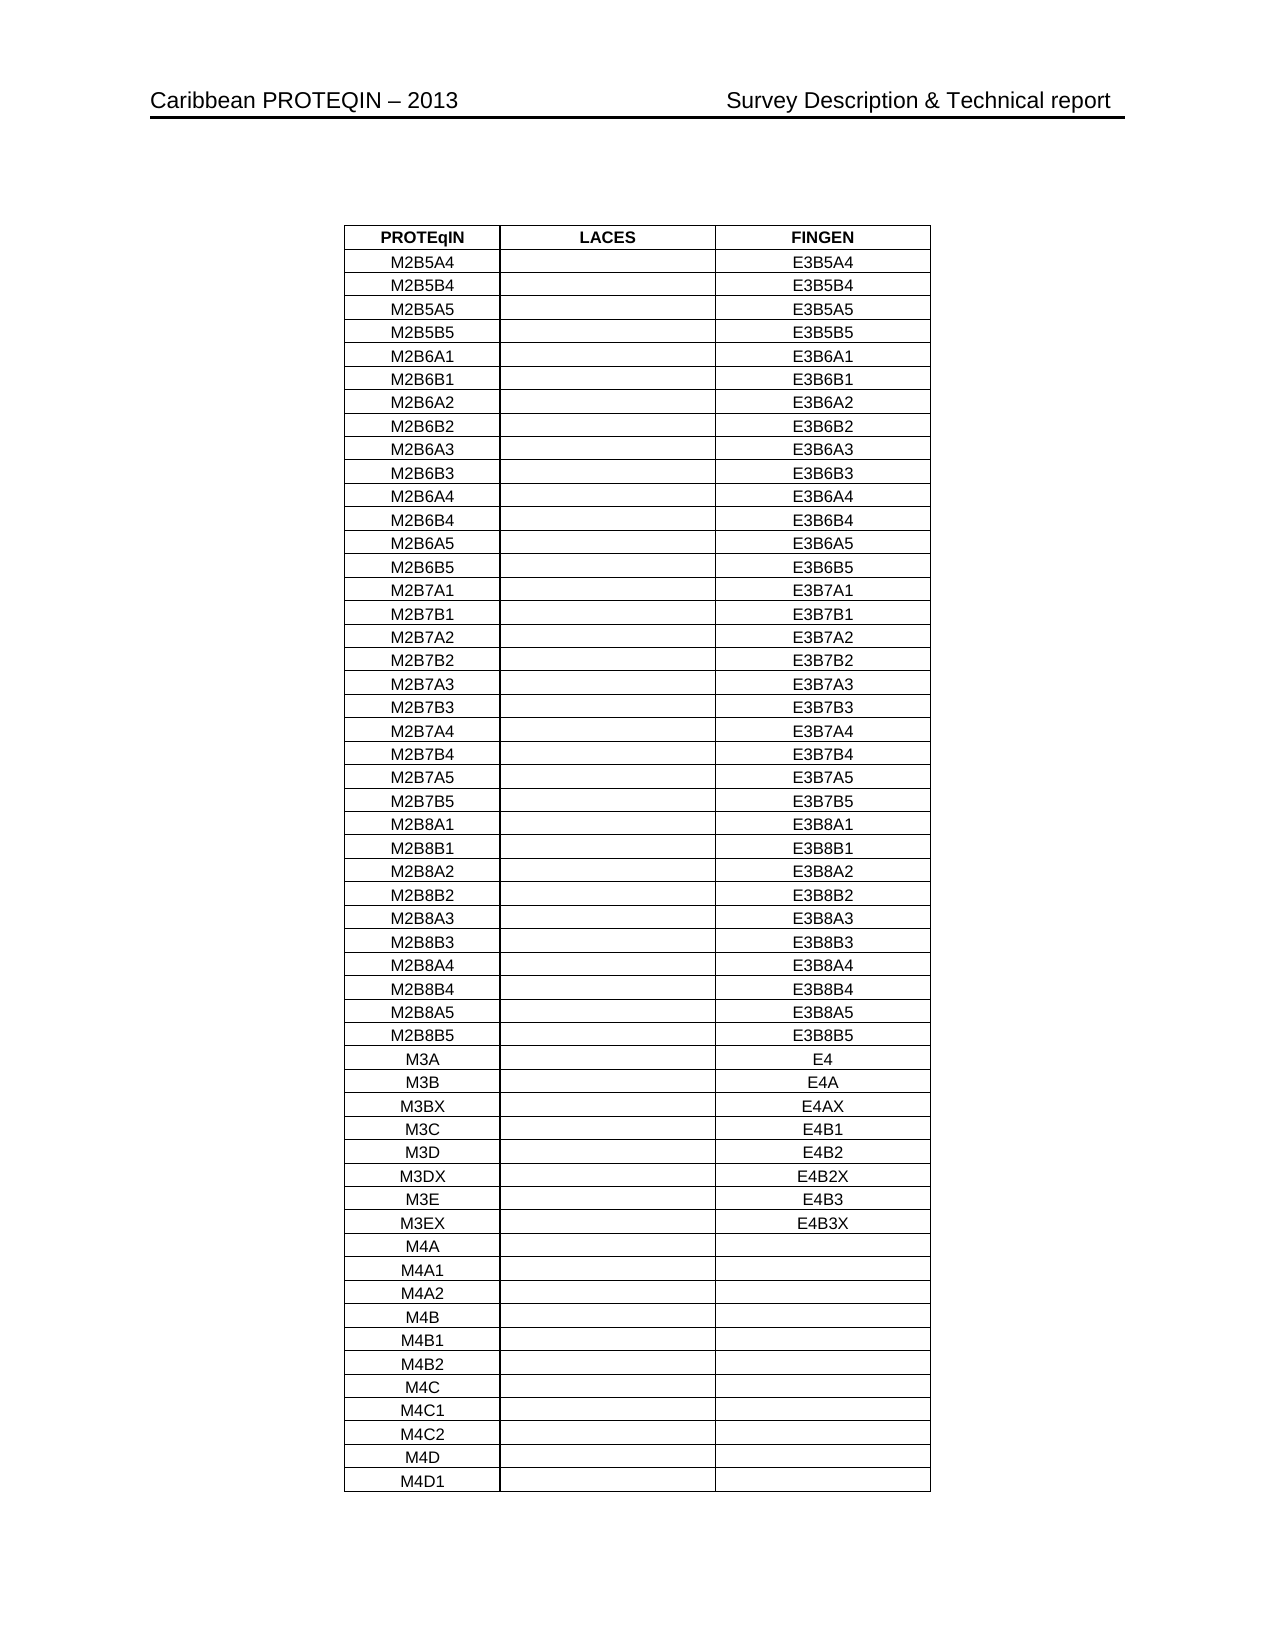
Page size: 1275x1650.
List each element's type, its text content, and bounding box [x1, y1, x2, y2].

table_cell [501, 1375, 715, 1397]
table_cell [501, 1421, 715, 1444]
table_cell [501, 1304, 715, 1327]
table_cell E3B7B4 [716, 742, 930, 764]
table_cell M2B7A2 [345, 625, 499, 647]
table_cell E3B5B5 [716, 320, 930, 342]
table_cell M2B6A2 [345, 390, 499, 412]
table_cell E4A [716, 1070, 930, 1092]
table_cell M2B5B5 [345, 320, 499, 342]
table_cell M4A [345, 1234, 499, 1256]
table_cell [501, 437, 715, 459]
table_cell [501, 765, 715, 787]
table_cell M2B8B4 [345, 976, 499, 998]
table_cell [501, 859, 715, 881]
table_cell E3B7A1 [716, 578, 930, 600]
table_cell M2B5B4 [345, 273, 499, 295]
table_cell [501, 671, 715, 694]
table_cell M2B8B3 [345, 929, 499, 952]
table_cell [501, 695, 715, 717]
table_cell E3B8A1 [716, 812, 930, 834]
table_cell M2B7A1 [345, 578, 499, 600]
table_cell E3B7B5 [716, 789, 930, 811]
table_cell E3B6A5 [716, 531, 930, 553]
table_cell E3B8B1 [716, 835, 930, 858]
table_cell M3EX [345, 1210, 499, 1233]
table_cell [501, 578, 715, 600]
table_cell [501, 390, 715, 412]
table_cell E3B6A3 [716, 437, 930, 459]
table_header FINGEN [716, 226, 930, 248]
table_cell M2B7B3 [345, 695, 499, 717]
table_cell M2B7A5 [345, 765, 499, 787]
table_cell E4B2 [716, 1140, 930, 1162]
table_cell M2B6B1 [345, 367, 499, 389]
table_cell E3B8A4 [716, 953, 930, 975]
table_cell M2B8A5 [345, 1000, 499, 1022]
table_cell M3DX [345, 1164, 499, 1186]
table_cell [501, 648, 715, 670]
table_header PROTEqIN [345, 226, 499, 248]
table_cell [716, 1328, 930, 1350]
table_cell M2B8B1 [345, 835, 499, 858]
table_cell M3B [345, 1070, 499, 1092]
table_cell E3B6B4 [716, 507, 930, 530]
table_cell M2B6B3 [345, 460, 499, 483]
table_cell E4B3 [716, 1187, 930, 1209]
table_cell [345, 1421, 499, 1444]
table_cell M2B5A4 [345, 250, 499, 272]
table_cell E3B7B1 [716, 601, 930, 623]
table_cell [501, 1117, 715, 1139]
table_cell E3B8A3 [716, 906, 930, 928]
table_cell [501, 625, 715, 647]
table_cell E4B3X [716, 1210, 930, 1233]
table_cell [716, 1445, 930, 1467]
table_cell M2B7B4 [345, 742, 499, 764]
table_cell [501, 882, 715, 905]
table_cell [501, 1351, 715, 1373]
table_cell M3C [345, 1117, 499, 1139]
table_cell [501, 1210, 715, 1233]
table_cell E3B8B4 [716, 976, 930, 998]
table_cell E3B7A3 [716, 671, 930, 694]
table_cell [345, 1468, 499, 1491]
table_cell E3B6A2 [716, 390, 930, 412]
table_cell [501, 1234, 715, 1256]
table_cell [501, 320, 715, 342]
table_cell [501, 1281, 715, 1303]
table_cell M2B8B5 [345, 1023, 499, 1045]
table_cell [716, 1257, 930, 1280]
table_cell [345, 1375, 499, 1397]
table_cell E4B2X [716, 1164, 930, 1186]
table_cell E4 [716, 1046, 930, 1069]
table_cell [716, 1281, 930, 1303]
table_cell M3BX [345, 1093, 499, 1116]
table_cell [501, 507, 715, 530]
table_cell [501, 718, 715, 741]
table_cell M2B8A3 [345, 906, 499, 928]
table_cell [501, 1000, 715, 1022]
table_cell E3B7A4 [716, 718, 930, 741]
table_cell E3B7B2 [716, 648, 930, 670]
table_cell [501, 601, 715, 623]
table_cell M3A [345, 1046, 499, 1069]
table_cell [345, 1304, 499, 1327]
table_cell [716, 1234, 930, 1256]
table_cell E3B8B2 [716, 882, 930, 905]
table_cell M2B6B2 [345, 414, 499, 436]
table_cell M2B6A4 [345, 484, 499, 506]
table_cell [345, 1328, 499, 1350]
table_cell M2B6A5 [345, 531, 499, 553]
table_cell [501, 1046, 715, 1069]
table_cell M2B8A4 [345, 953, 499, 975]
table_cell [501, 835, 715, 858]
table_cell E3B5A4 [716, 250, 930, 272]
table_cell [501, 1140, 715, 1162]
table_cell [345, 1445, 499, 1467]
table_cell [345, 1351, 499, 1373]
table_cell M2B6A3 [345, 437, 499, 459]
table_cell M2B8A1 [345, 812, 499, 834]
table_cell E3B5B4 [716, 273, 930, 295]
table_cell [501, 929, 715, 952]
table_cell [501, 953, 715, 975]
table_header LACES [501, 226, 715, 248]
table_cell [501, 812, 715, 834]
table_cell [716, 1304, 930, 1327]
table_cell [501, 1187, 715, 1209]
table_cell E3B6B5 [716, 554, 930, 577]
table_cell M2B8A2 [345, 859, 499, 881]
table_cell [501, 1023, 715, 1045]
table_cell M2B7B1 [345, 601, 499, 623]
table_cell E3B6B3 [716, 460, 930, 483]
table_cell E3B7A2 [716, 625, 930, 647]
table_cell E3B8B3 [716, 929, 930, 952]
table_cell M2B7A4 [345, 718, 499, 741]
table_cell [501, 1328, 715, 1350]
table_cell M2B7A3 [345, 671, 499, 694]
table_cell E3B7B3 [716, 695, 930, 717]
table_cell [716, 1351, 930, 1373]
table_cell M2B5A5 [345, 296, 499, 319]
table_cell [501, 484, 715, 506]
table_cell [501, 1070, 715, 1092]
table_cell E3B6B2 [716, 414, 930, 436]
table_cell E4B1 [716, 1117, 930, 1139]
table_cell M2B6B5 [345, 554, 499, 577]
table_cell [501, 531, 715, 553]
table_cell E3B6A4 [716, 484, 930, 506]
table_cell M4A1 [345, 1257, 499, 1280]
table_cell [501, 343, 715, 366]
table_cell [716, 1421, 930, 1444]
table_cell M3E [345, 1187, 499, 1209]
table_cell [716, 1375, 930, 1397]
table_cell [501, 367, 715, 389]
table_cell M3D [345, 1140, 499, 1162]
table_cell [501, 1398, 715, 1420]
table_cell E3B8B5 [716, 1023, 930, 1045]
table_cell E3B8A2 [716, 859, 930, 881]
table_cell [501, 273, 715, 295]
table_cell [501, 460, 715, 483]
table_cell [501, 976, 715, 998]
table_cell [501, 1257, 715, 1280]
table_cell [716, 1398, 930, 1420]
table_cell E3B5A5 [716, 296, 930, 319]
table_cell M2B6A1 [345, 343, 499, 366]
table_cell [501, 789, 715, 811]
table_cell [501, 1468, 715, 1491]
table_cell [501, 906, 715, 928]
table_cell [501, 414, 715, 436]
table_cell E3B8A5 [716, 1000, 930, 1022]
table_cell M2B7B2 [345, 648, 499, 670]
table_cell M2B7B5 [345, 789, 499, 811]
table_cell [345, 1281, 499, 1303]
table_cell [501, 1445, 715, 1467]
table_cell [501, 554, 715, 577]
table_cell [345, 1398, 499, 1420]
table_cell M2B8B2 [345, 882, 499, 905]
table_cell [501, 296, 715, 319]
table_cell E3B6A1 [716, 343, 930, 366]
table_cell E3B6B1 [716, 367, 930, 389]
table_cell E3B7A5 [716, 765, 930, 787]
table_cell [501, 250, 715, 272]
table_cell M2B6B4 [345, 507, 499, 530]
table_cell [501, 1164, 715, 1186]
table_cell [501, 742, 715, 764]
table_cell [501, 1093, 715, 1116]
table_cell E4AX [716, 1093, 930, 1116]
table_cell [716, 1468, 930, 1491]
